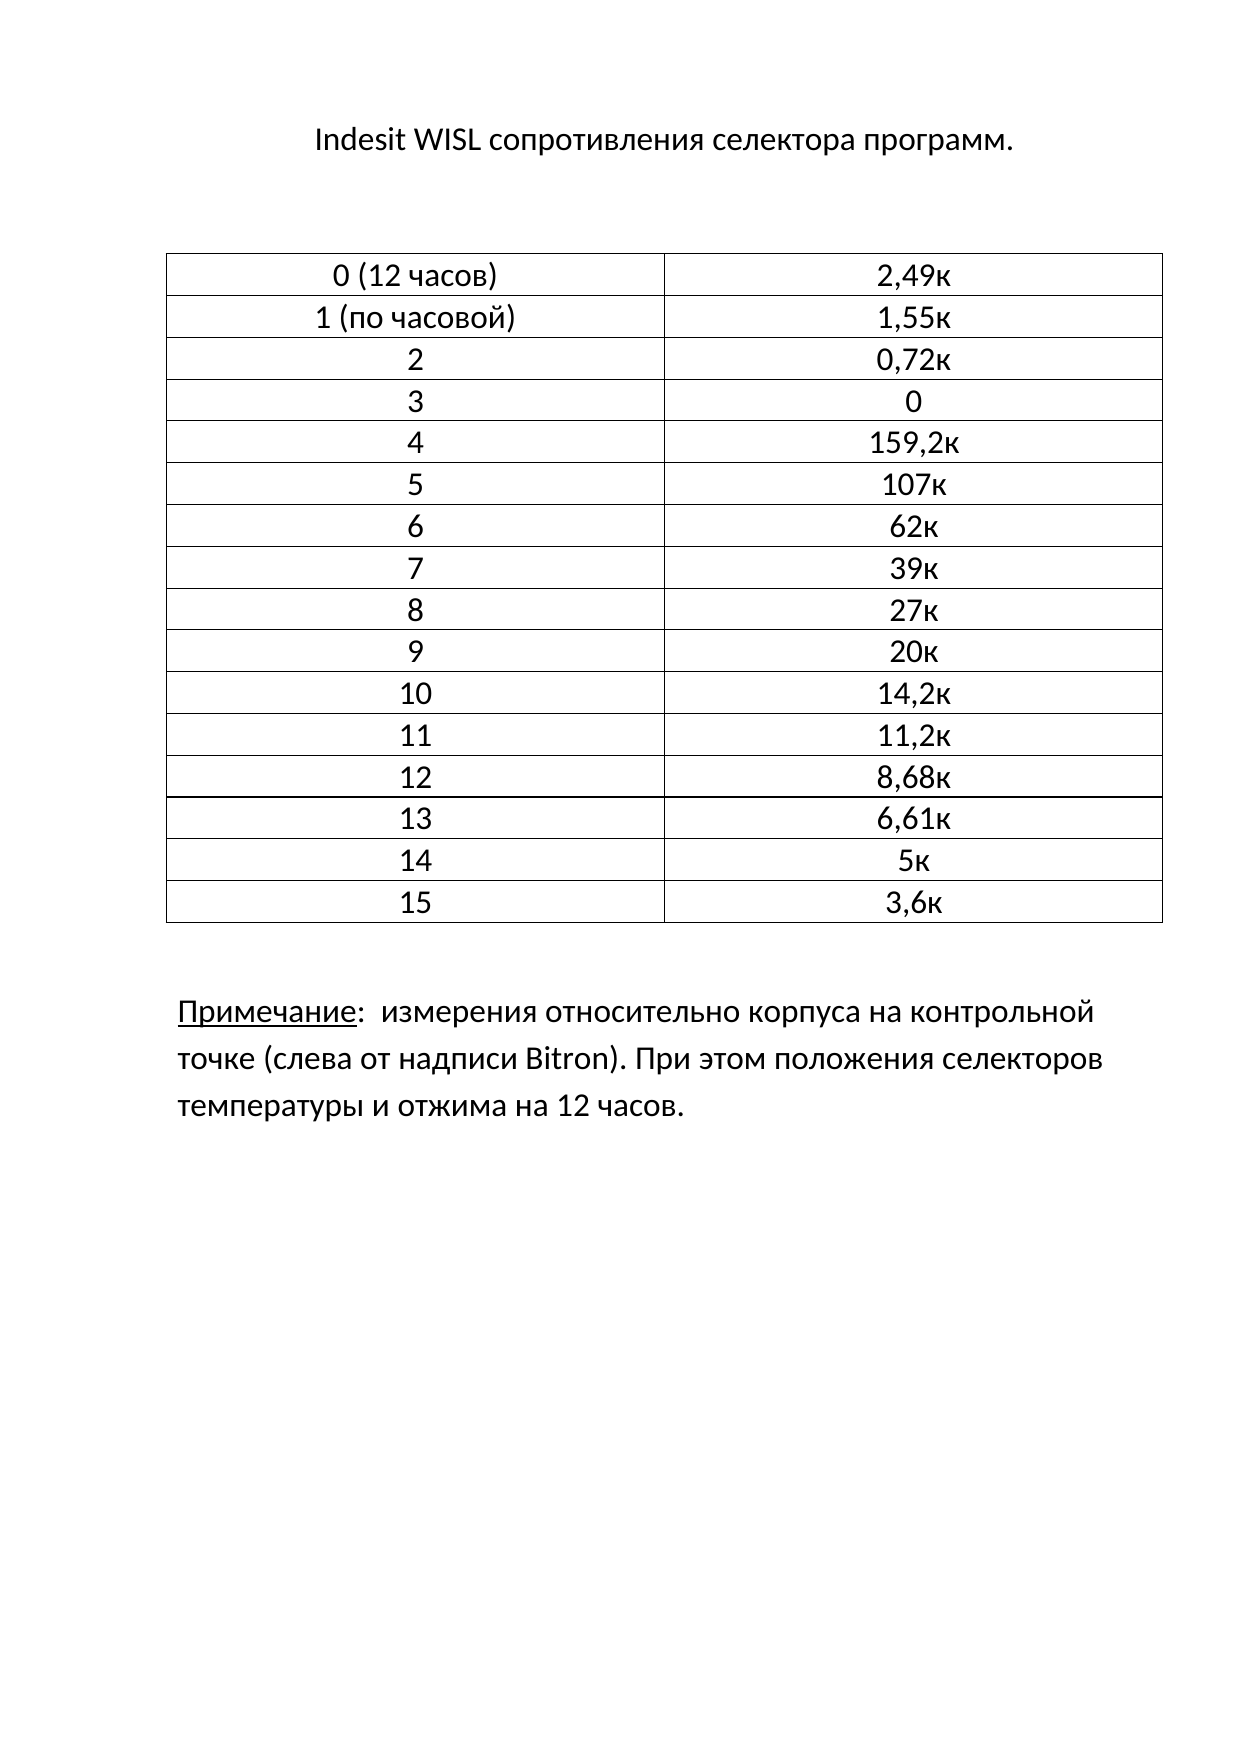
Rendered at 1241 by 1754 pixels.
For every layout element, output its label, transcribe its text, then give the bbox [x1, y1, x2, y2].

table_header 2,49к [665, 254, 1162, 295]
text Примечание: измерения относительно корпуса на контрольной точке (слева от надписи Bitron). При этом положения селекторов температуры и отжима на 12 часов. [177, 990, 1152, 1124]
table_cell 1,55к [665, 296, 1162, 337]
table_cell 4 [167, 421, 664, 462]
table_cell 10 [167, 672, 664, 713]
table_cell 1 (по часовой) [167, 296, 664, 337]
table_cell 107к [665, 463, 1162, 504]
table_cell 62к [665, 505, 1162, 546]
table_cell 5 [167, 463, 664, 504]
table_cell 3,6к [665, 881, 1162, 922]
table_cell 15 [167, 881, 664, 922]
table_cell 0,72к [665, 338, 1162, 379]
table_cell 8 [167, 589, 664, 629]
table_cell 13 [167, 798, 664, 838]
table_cell 20к [665, 630, 1162, 671]
table_cell 14 [167, 839, 664, 880]
table_cell 2 [167, 338, 664, 379]
table_cell 6,61к [665, 798, 1162, 838]
table_cell 39к [665, 547, 1162, 587]
text Indesit WISL сопротивления селектора программ. [177, 118, 1152, 159]
table_cell 7 [167, 547, 664, 587]
table_cell 9 [167, 630, 664, 671]
table_cell 3 [167, 380, 664, 420]
table_cell 159,2к [665, 421, 1162, 462]
table_cell 0 [665, 380, 1162, 420]
table_cell 8,68к [665, 756, 1162, 796]
table_cell 11 [167, 714, 664, 754]
table_cell 27к [665, 589, 1162, 629]
table_cell 14,2к [665, 672, 1162, 713]
table_cell 11,2к [665, 714, 1162, 754]
table_header 0 (12 часов) [167, 254, 664, 295]
table_cell 6 [167, 505, 664, 546]
table_cell 5к [665, 839, 1162, 880]
table_cell 12 [167, 756, 664, 796]
